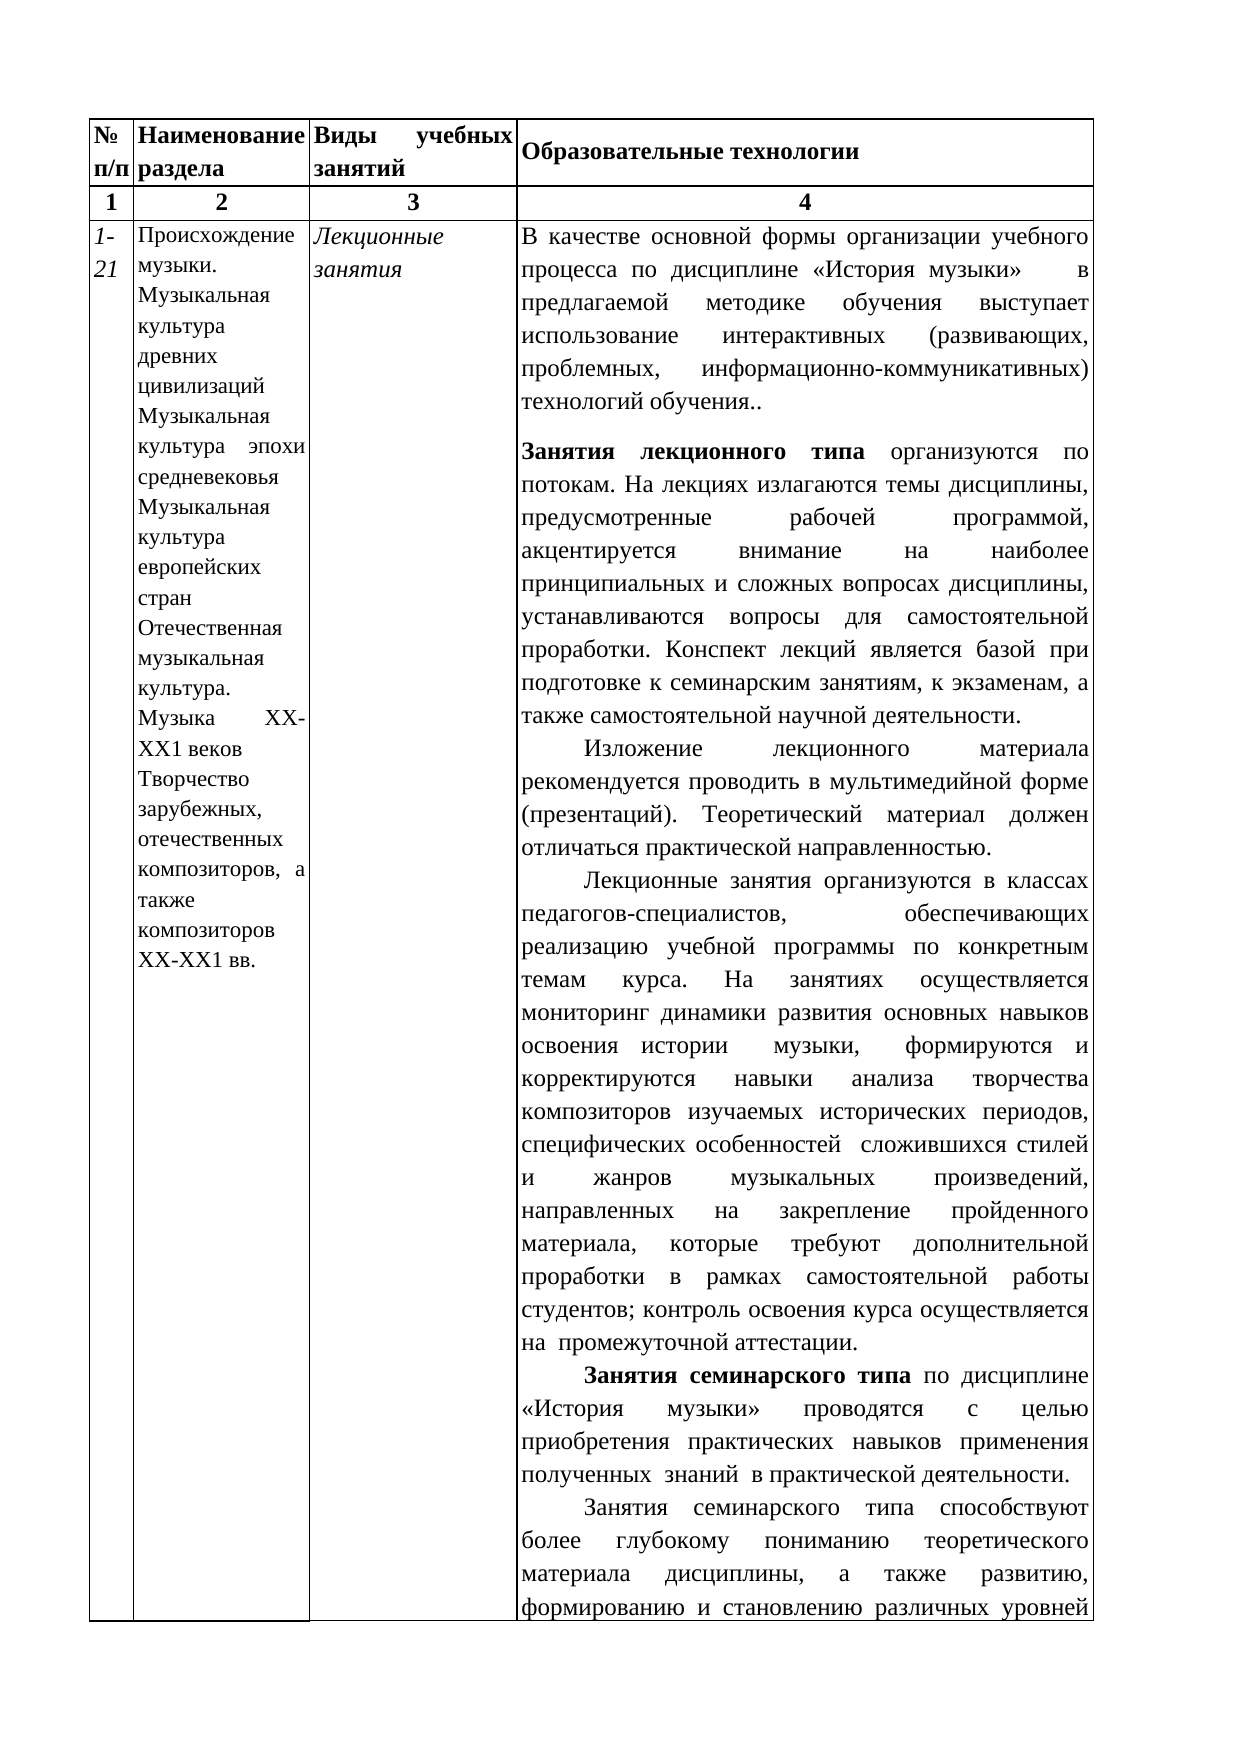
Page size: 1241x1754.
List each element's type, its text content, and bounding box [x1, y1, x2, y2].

table_header Виды учебных занятий [310, 120, 516, 185]
table_cell 2 [134, 187, 309, 219]
table_cell 3 [310, 187, 516, 219]
table_header № п/п [90, 120, 133, 185]
table_cell 4 [518, 187, 1093, 219]
table_header Образовательные технологии [518, 120, 1093, 185]
table_cell Лекционные занятия [310, 221, 516, 1620]
table_cell 1-21 [90, 221, 133, 1620]
table_cell 1 [90, 187, 133, 219]
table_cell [518, 221, 1093, 1620]
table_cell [134, 221, 309, 1620]
table_header Наименование раздела [134, 120, 309, 185]
